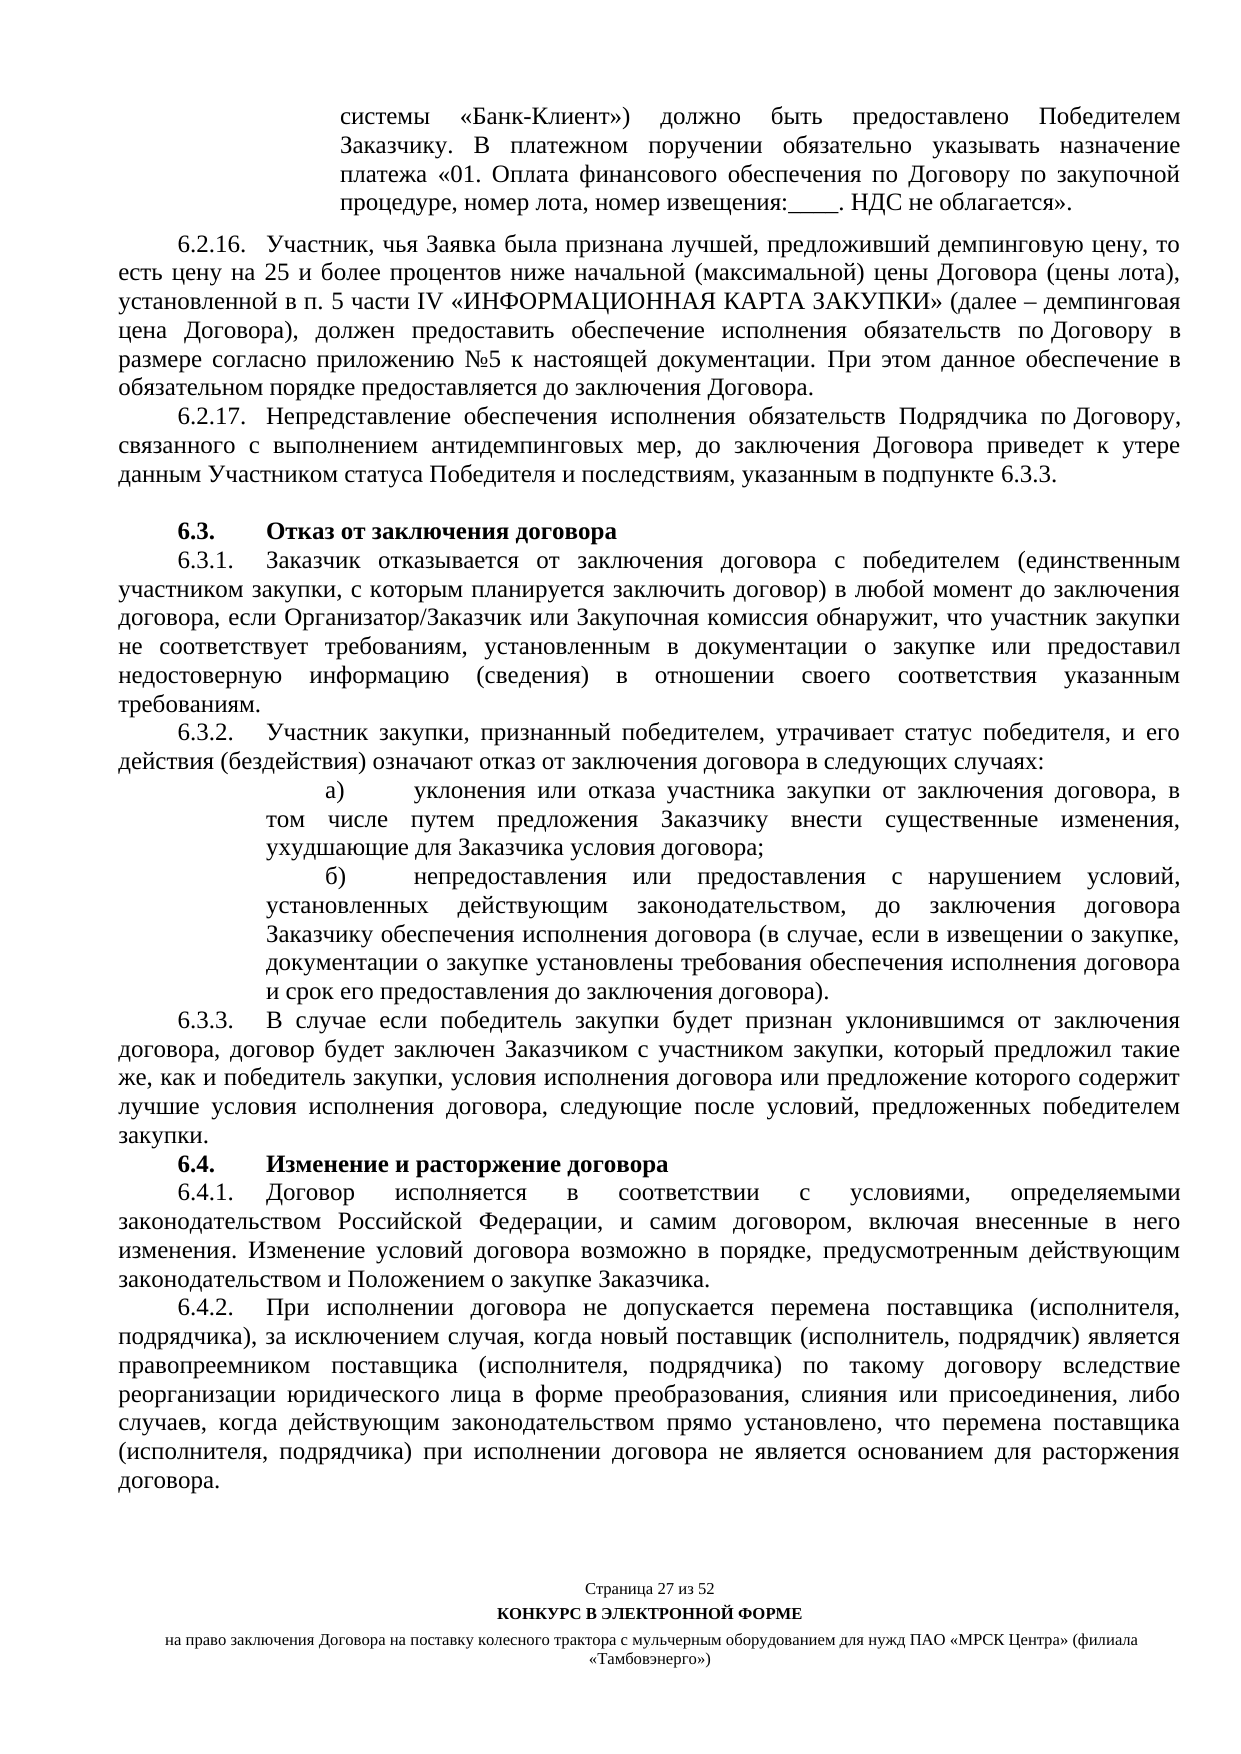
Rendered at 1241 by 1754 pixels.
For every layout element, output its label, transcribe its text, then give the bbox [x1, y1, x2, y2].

subtitle Изменение и расторжение договора [118, 1149, 1181, 1177]
subtitle Участник закупки, признанный победителем, утрачивает статус победителя, и его действия (бездействия) означают отказ от заключения договора в следующих случаях: [118, 717, 1181, 775]
subtitle Отказ от заключения договора [118, 516, 1181, 545]
subtitle Непредставление обеспечения исполнения обязательств Подрядчика по Договору, связанного с выполнением антидемпинговых мер, до заключения Договора приведет к утере данным Участником статуса Победителя и последствиям, указанным в подпункте 6.3.3. [118, 401, 1181, 487]
subtitle Договор исполняется в соответствии с условиями, определяемыми законодательством Российской Федерации, и самим договором, включая внесенные в него изменения. Изменение условий договора возможно в порядке, предусмотренным действующим законодательством и Положением о закупке Заказчика. [118, 1177, 1181, 1292]
subtitle В случае если победитель закупки будет признан уклонившимся от заключения договора, договор будет заключен Заказчиком с участником закупки, который предложил такие же, как и победитель закупки, условия исполнения договора или предложение которого содержит лучшие условия исполнения договора, следующие после условий, предложенных победителем закупки. [118, 1005, 1181, 1149]
subtitle Участник, чья Заявка была признана лучшей, предложивший демпинговую цену, то есть цену на 25 и более процентов ниже начальной (максимальной) цены Договора (цены лота), установленной в п. 5 части IV «ИНФОРМАЦИОННАЯ КАРТА ЗАКУПКИ» (далее – демпинговая цена Договора), должен предоставить обеспечение исполнения обязательств по Договору в размере согласно приложению №5 к настоящей документации. При этом данное обеспечение в обязательном порядке предоставляется до заключения Договора. [118, 229, 1181, 401]
subtitle уклонения или отказа участника закупки от заключения договора, в том числе путем предложения Заказчику внести существенные изменения, ухудшающие для Заказчика условия договора; [266, 775, 1181, 861]
subtitle Заказчик отказывается от заключения договора с победителем (единственным участником закупки, с которым планируется заключить договор) в любой момент до заключения договора, если Организатор/Заказчик или Закупочная комиссия обнаружит, что участник закупки не соответствует требованиям, установленным в документации о закупке или предоставил недостоверную информацию (сведения) в отношении своего соответствия указанным требованиям. [118, 545, 1181, 717]
subtitle непредоставления или предоставления с нарушением условий, установленных действующим законодательством, до заключения договора Заказчику обеспечения исполнения договора (в случае, если в извещении о закупке, документации о закупке установлены требования обеспечения исполнения договора и срок его предоставления до заключения договора). [266, 861, 1181, 1005]
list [266, 101, 1181, 216]
subtitle При исполнении договора не допускается перемена поставщика (исполнителя, подрядчика), за исключением случая, когда новый поставщик (исполнитель, подрядчик) является правопреемником поставщика (исполнителя, подрядчика) по такому договору вследствие реорганизации юридического лица в форме преобразования, слияния или присоединения, либо случаев, когда действующим законодательством прямо установлено, что перемена поставщика (исполнителя, подрядчика) при исполнении договора не является основанием для расторжения договора. [118, 1292, 1181, 1494]
